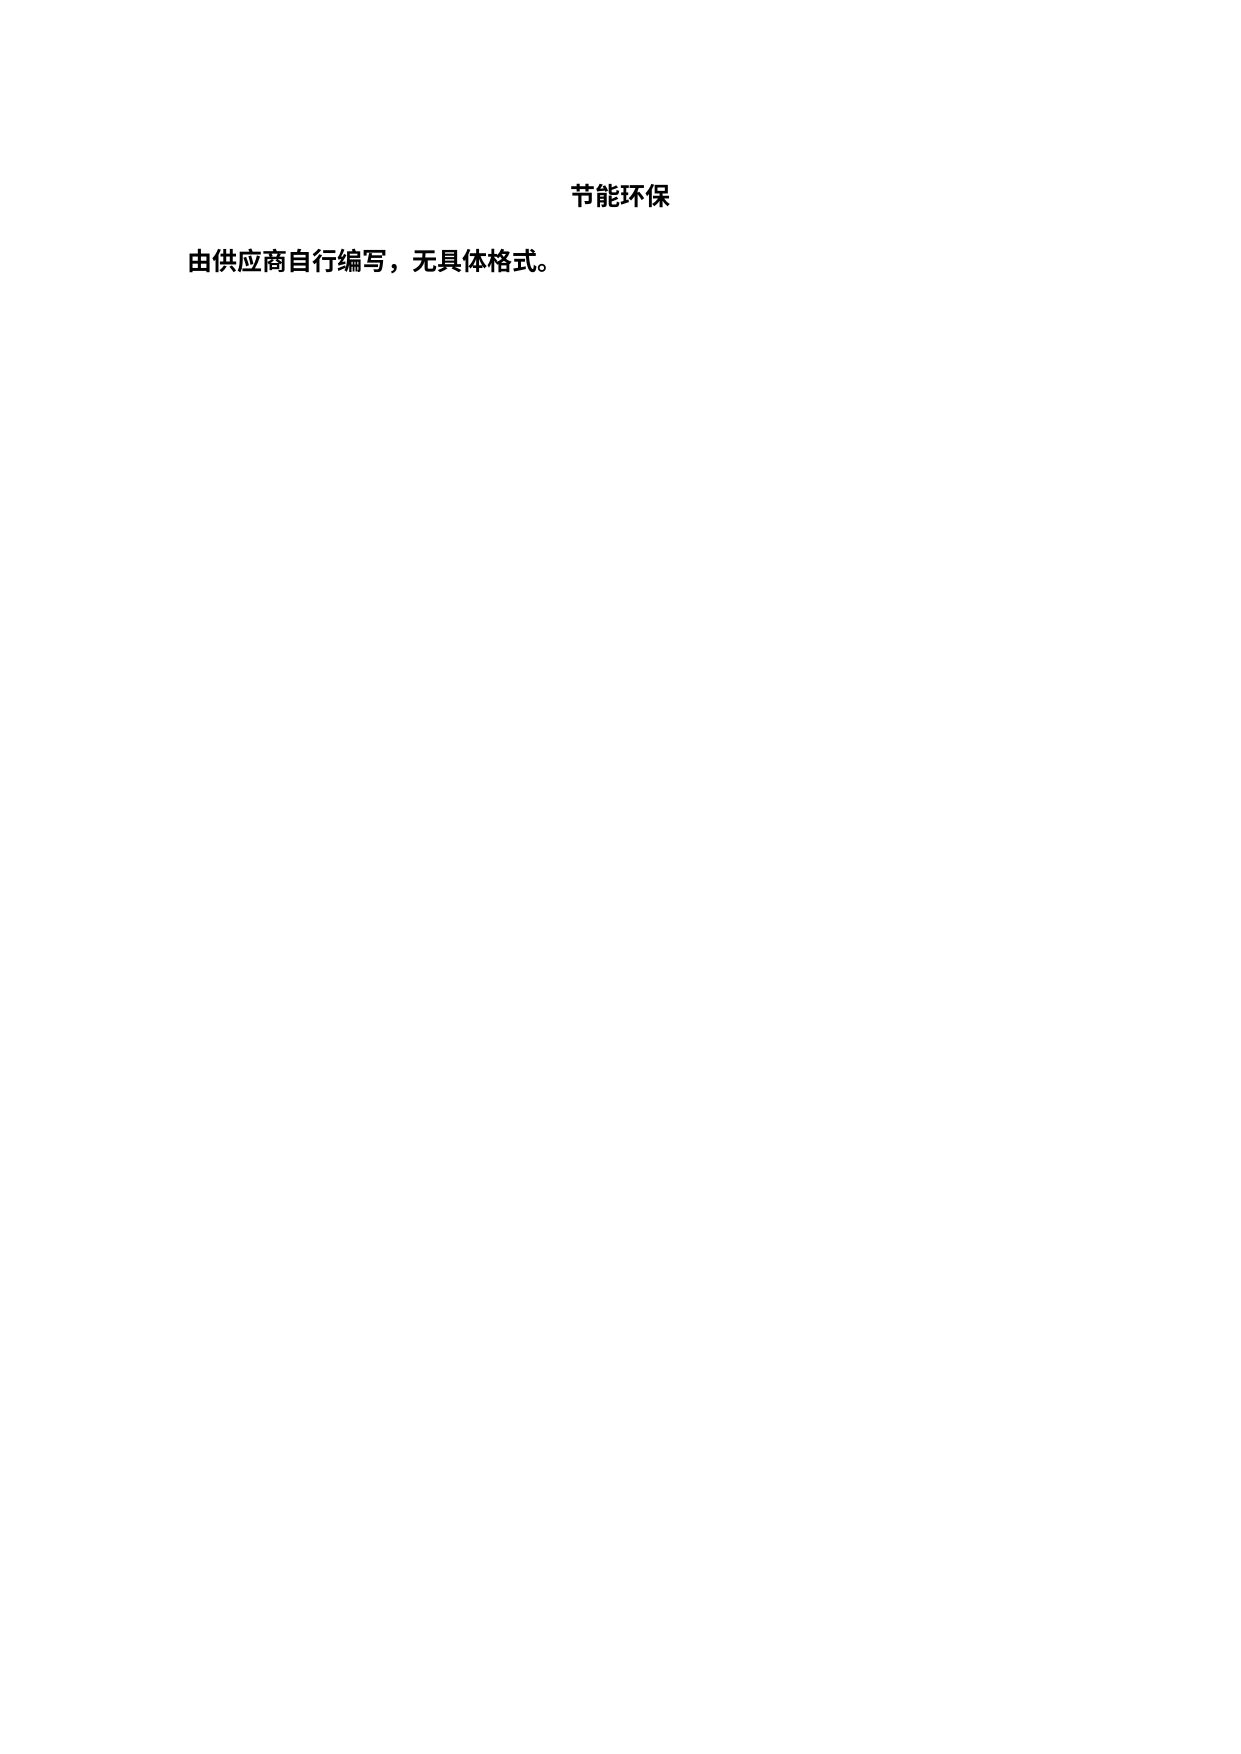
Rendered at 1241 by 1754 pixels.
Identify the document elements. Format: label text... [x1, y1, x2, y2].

text 由供应商自行编写，无具体格式。 [187, 227, 1053, 292]
text 节能环保 [187, 162, 1053, 227]
